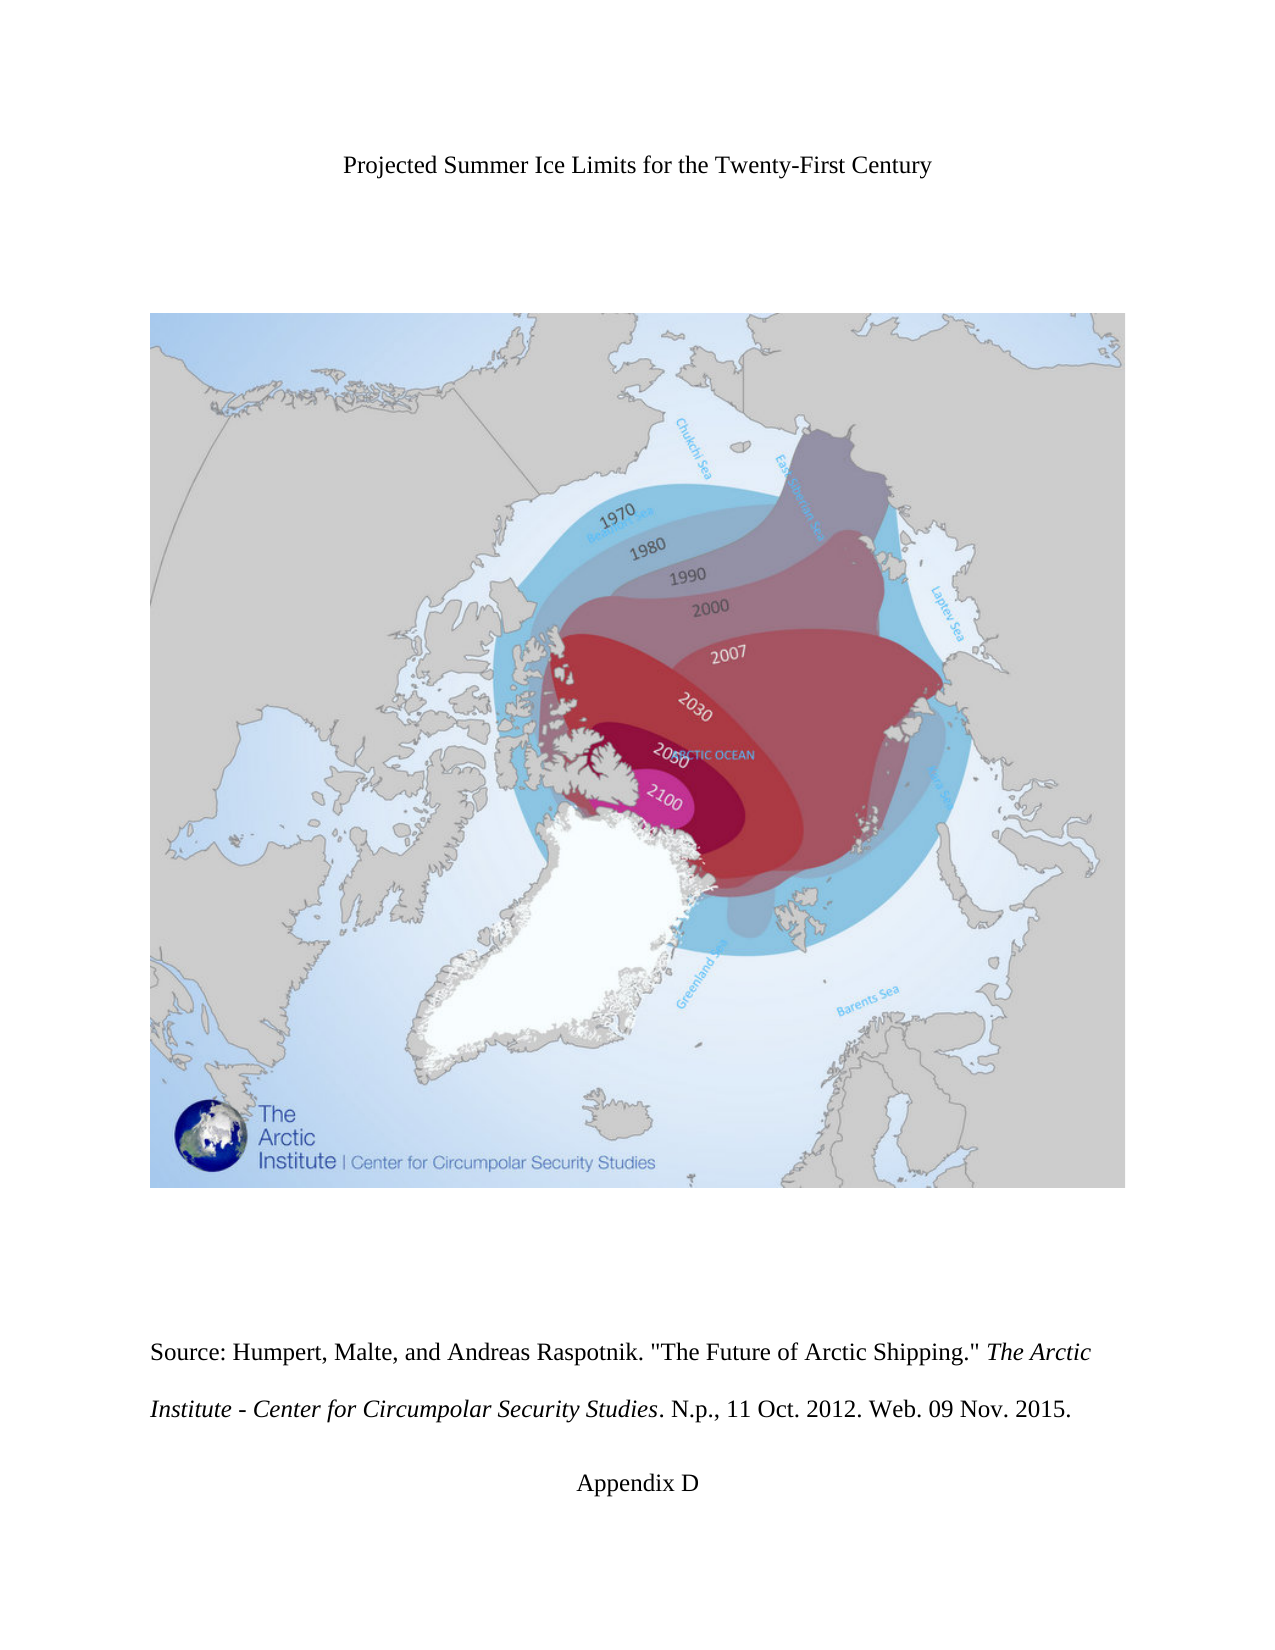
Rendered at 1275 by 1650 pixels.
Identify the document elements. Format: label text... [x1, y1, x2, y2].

text Source: Humpert, Malte, and Andreas Raspotnik. "The Future of Arctic Shipping." The Arctic Institute - Center for Circumpolar Security Studies. N.p., 11 Oct. 2012. Web. 09 Nov. 2015. [150, 1337, 1125, 1423]
text Appendix D [150, 1468, 1125, 1497]
picture [150, 313, 1125, 1188]
text Projected Summer Ice Limits for the Twenty-First Century [150, 150, 1125, 179]
